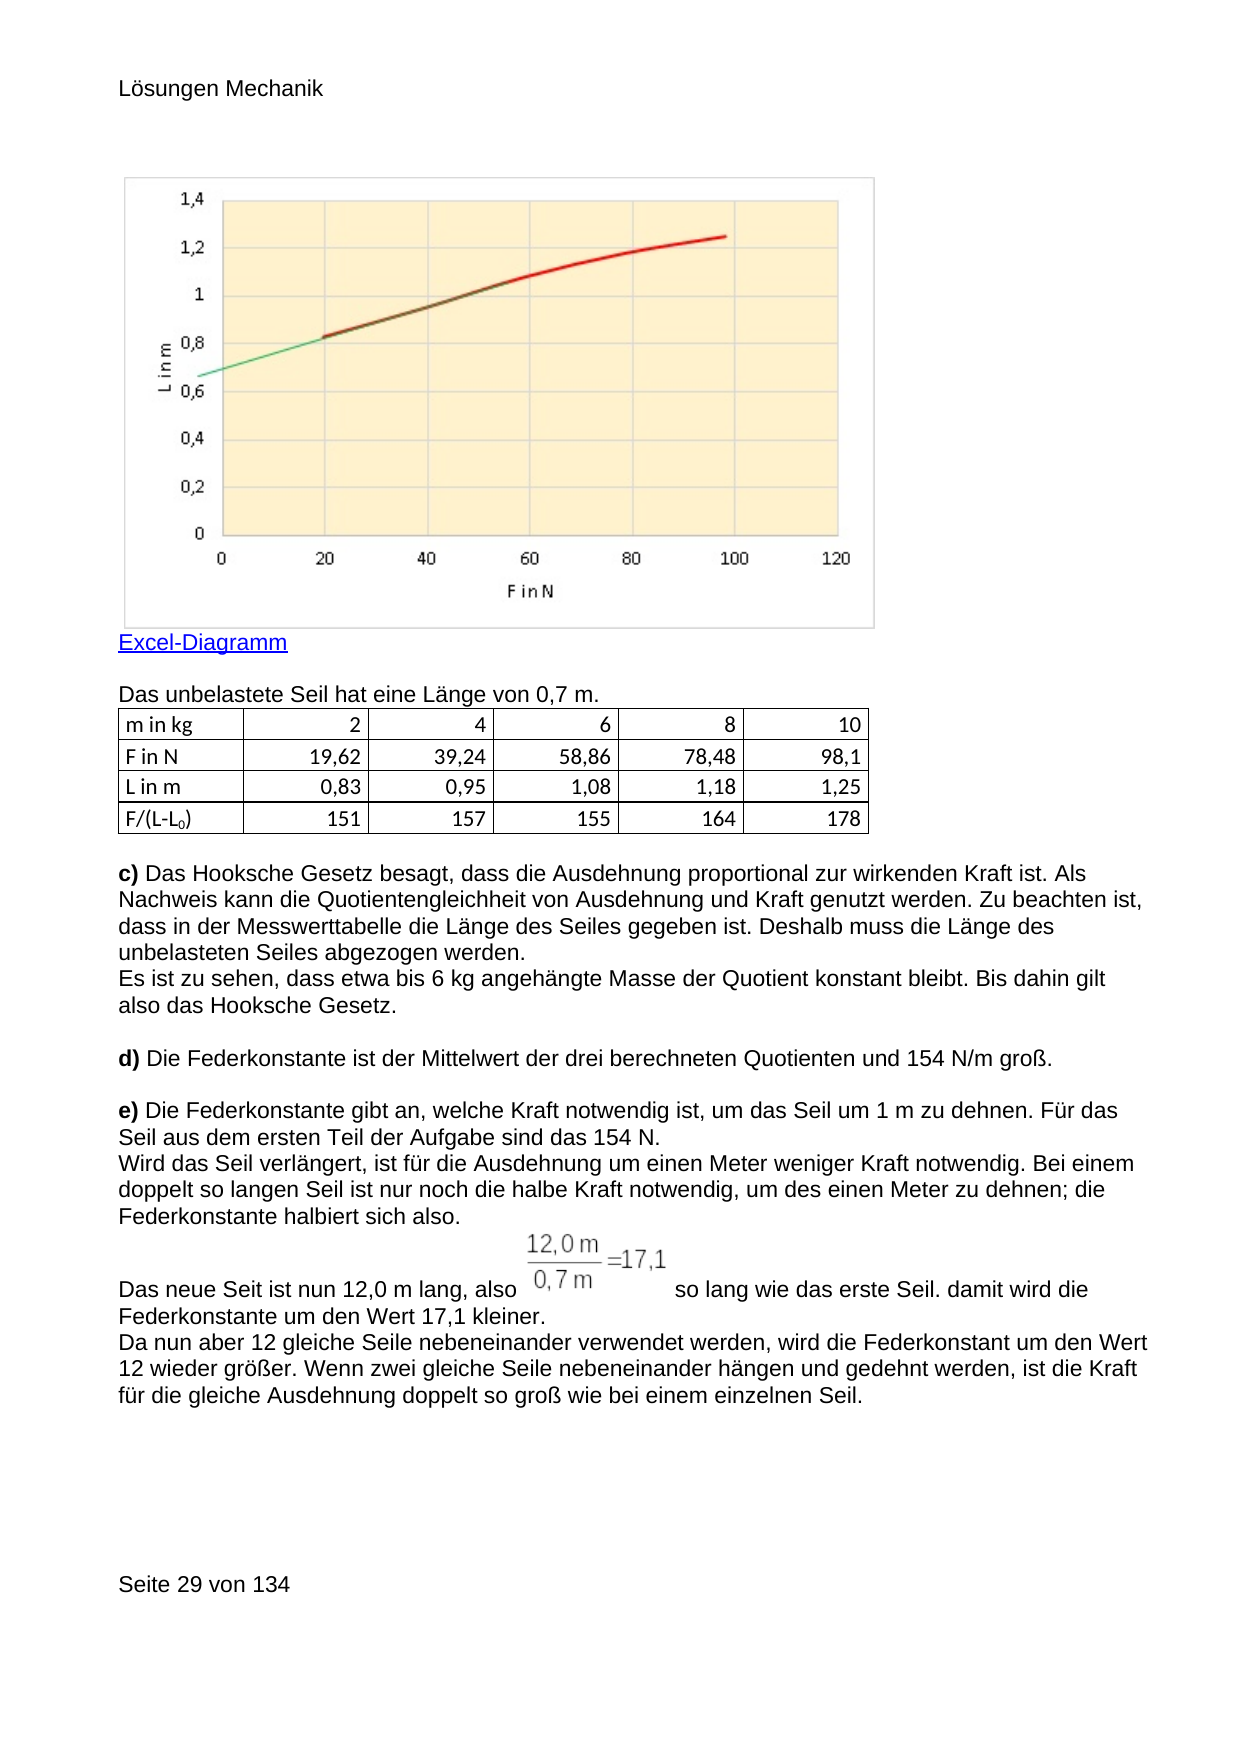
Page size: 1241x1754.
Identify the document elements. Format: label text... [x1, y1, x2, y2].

text Wird das Seil verlängert, ist für die Ausdehnung um einen Meter weniger Kraft notwendig. Bei einem doppelt so langen Seil ist nur noch die halbe Kraft notwendig, um des einen Meter zu dehnen; die Federkonstante halbiert sich also. [118, 1150, 1152, 1229]
table_cell 58,86 [494, 740, 618, 770]
table_cell L in m [119, 771, 243, 801]
text Das unbelastete Seil hat eine Länge von 0,7 m. [118, 681, 1152, 708]
table_cell F/(L-L0) [119, 803, 243, 833]
table_header 6 [494, 709, 618, 739]
table_cell 1,25 [744, 771, 868, 801]
text Es ist zu sehen, dass etwa bis 6 kg angehängte Masse der Quotient konstant bleibt. Bis dahin gilt also das Hooksche Gesetz. [118, 965, 1152, 1018]
text Da nun aber 12 gleiche Seile nebeneinander verwendet werden, wird die Federkonstant um den Wert 12 wieder größer. Wenn zwei gleiche Seile nebeneinander hängen und gedehnt werden, ist die Kraft für die gleiche Ausdehnung doppelt so groß wie bei einem einzelnen Seil. [118, 1329, 1152, 1408]
text e) Die Federkonstante gibt an, welche Kraft notwendig ist, um das Seil um 1 m zu dehnen. Für das Seil aus dem ersten Teil der Aufgabe sind das 154 N. [118, 1097, 1152, 1150]
table_header 4 [369, 709, 493, 739]
table_header 8 [619, 709, 743, 739]
table_cell 0,83 [244, 771, 368, 801]
table_header 2 [244, 709, 368, 739]
table_cell 78,48 [619, 740, 743, 770]
table_cell 157 [369, 803, 493, 833]
table_header 10 [744, 709, 868, 739]
table_cell 39,24 [369, 740, 493, 770]
table_cell 155 [494, 803, 618, 833]
table_cell 164 [619, 803, 743, 833]
text Das neue Seit ist nun 12,0 m lang, also so lang wie das erste Seil. damit wird die Federkonstante um den Wert 17,1 kleiner. [118, 1229, 1152, 1329]
text d) Die Federkonstante ist der Mittelwert der drei berechneten Quotienten und 154 N/m groß. [118, 1044, 1152, 1071]
table_cell 0,95 [369, 771, 493, 801]
picture [124, 177, 875, 629]
table_cell F in N [119, 740, 243, 770]
table_header m in kg [119, 709, 243, 739]
table_cell 151 [244, 803, 368, 833]
table_cell 1,18 [619, 771, 743, 801]
table_cell 1,08 [494, 771, 618, 801]
table_cell 178 [744, 803, 868, 833]
table_cell 19,62 [244, 740, 368, 770]
table_cell 98,1 [744, 740, 868, 770]
text c) Das Hooksche Gesetz besagt, dass die Ausdehnung proportional zur wirkenden Kraft ist. Als Nachweis kann die Quotientengleichheit von Ausdehnung und Kraft genutzt werden. Zu beachten ist, dass in der Messwerttabelle die Länge des Seiles gegeben ist. Deshalb muss die Länge des unbelasteten Seiles abgezogen werden. [118, 860, 1152, 965]
text Excel-Diagramm [118, 628, 1152, 655]
